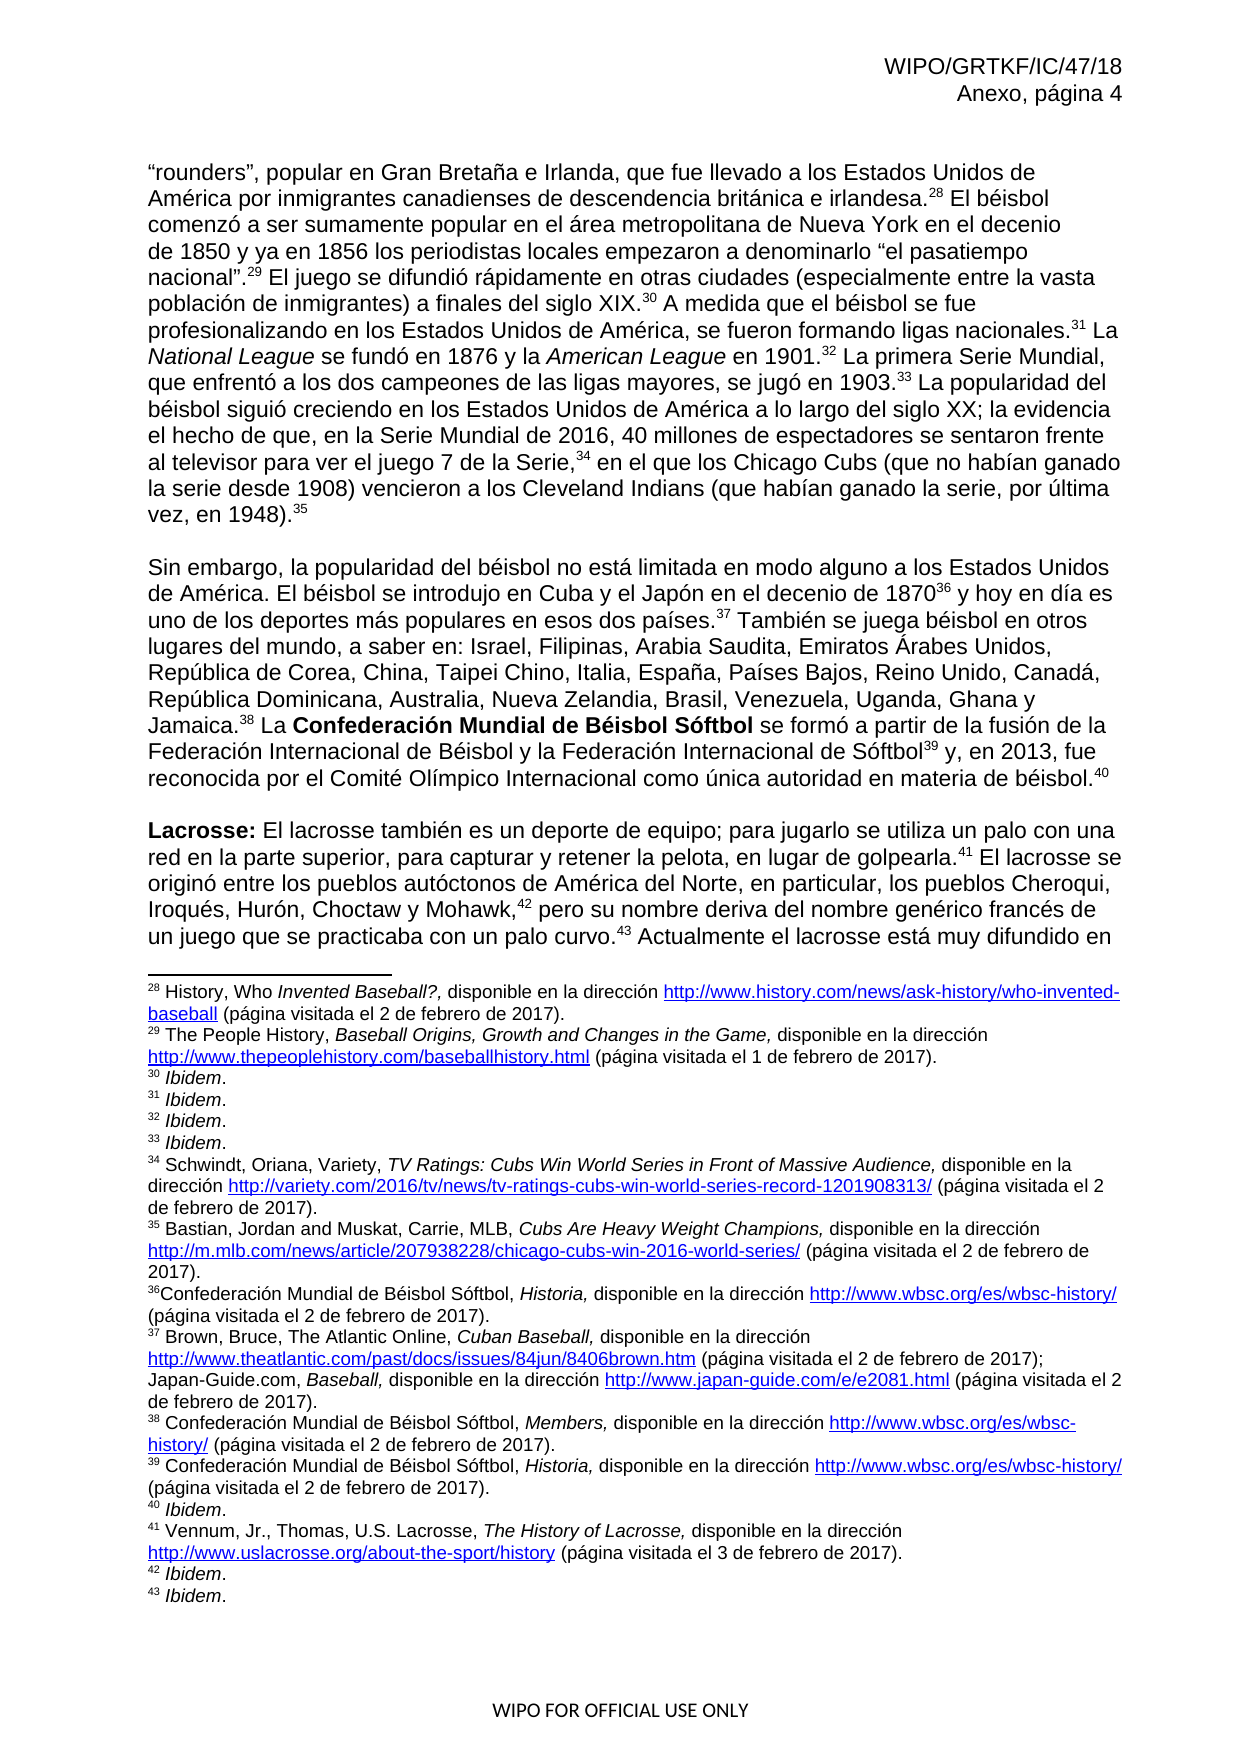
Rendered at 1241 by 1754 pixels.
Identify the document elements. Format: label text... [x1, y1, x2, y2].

text Sin embargo, la popularidad del béisbol no está limitada en modo alguno a los Estados Unidos de América. El béisbol se introdujo en Cuba y el Japón en el decenio de 1870 y hoy en día es uno de los deportes más populares en esos dos países. También se juega béisbol en otros lugares del mundo, a saber en: Israel, Filipinas, Arabia Saudita, Emiratos Árabes Unidos, República de Corea, China, Taipei Chino, Italia, España, Países Bajos, Reino Unido, Canadá, República Dominicana, Australia, Nueva Zelandia, Brasil, Venezuela, Uganda, Ghana y Jamaica. La Confederación Mundial de Béisbol Sóftbol se formó a partir de la fusión de la Federación Internacional de Béisbol y la Federación Internacional de Sóftbol y, en 2013, fue reconocida por el Comité Olímpico Internacional como única autoridad en materia de béisbol. [148, 554, 1122, 791]
text Béisbol: El béisbol se juega con un bate y una pelota entre dos equipos de nueve jugadores, que, por turnos batean y fildean. A mediados del siglo XIX, el béisbol se fue desarrollando en América del Norte, probablemente a partir del antiguo juego de bate y pelota denominado “rounders”, popular en Gran Bretaña e Irlanda, que fue llevado a los Estados Unidos de América por inmigrantes canadienses de descendencia británica e irlandesa. El béisbol comenzó a ser sumamente popular en el área metropolitana de Nueva York en el decenio de 1850 y ya en 1856 los periodistas locales empezaron a denominarlo “el pasatiempo nacional”. El juego se difundió rápidamente en otras ciudades (especialmente entre la vasta población de inmigrantes) a finales del siglo XIX. A medida que el béisbol se fue profesionalizando en los Estados Unidos de América, se fueron formando ligas nacionales. La National League se fundó en 1876 y la American League en 1901. La primera Serie Mundial, que enfrentó a los dos campeones de las ligas mayores, se jugó en 1903. La popularidad del béisbol siguió creciendo en los Estados Unidos de América a lo largo del siglo XX; la evidencia el hecho de que, en la Serie Mundial de 2016, 40 millones de espectadores se sentaron frente al televisor para ver el juego 7 de la Serie, en el que los Chicago Cubs (que no habían ganado la serie desde 1908) vencieron a los Cleveland Indians (que habían ganado la serie, por última vez, en 1948). [148, 158, 1122, 527]
text Lacrosse: El lacrosse también es un deporte de equipo; para jugarlo se utiliza un palo con una red en la parte superior, para capturar y retener la pelota, en lugar de golpearla. El lacrosse se originó entre los pueblos autóctonos de América del Norte, en particular, los pueblos Cheroqui, Iroqués, Hurón, Choctaw y Mohawk, pero su nombre deriva del nombre genérico francés de un juego que se practicaba con un palo curvo. Actualmente el lacrosse está muy difundido en los Estados Unidos de América y en el mundo y es uno de los deportes que experimentan mayor auge. [148, 817, 1122, 949]
